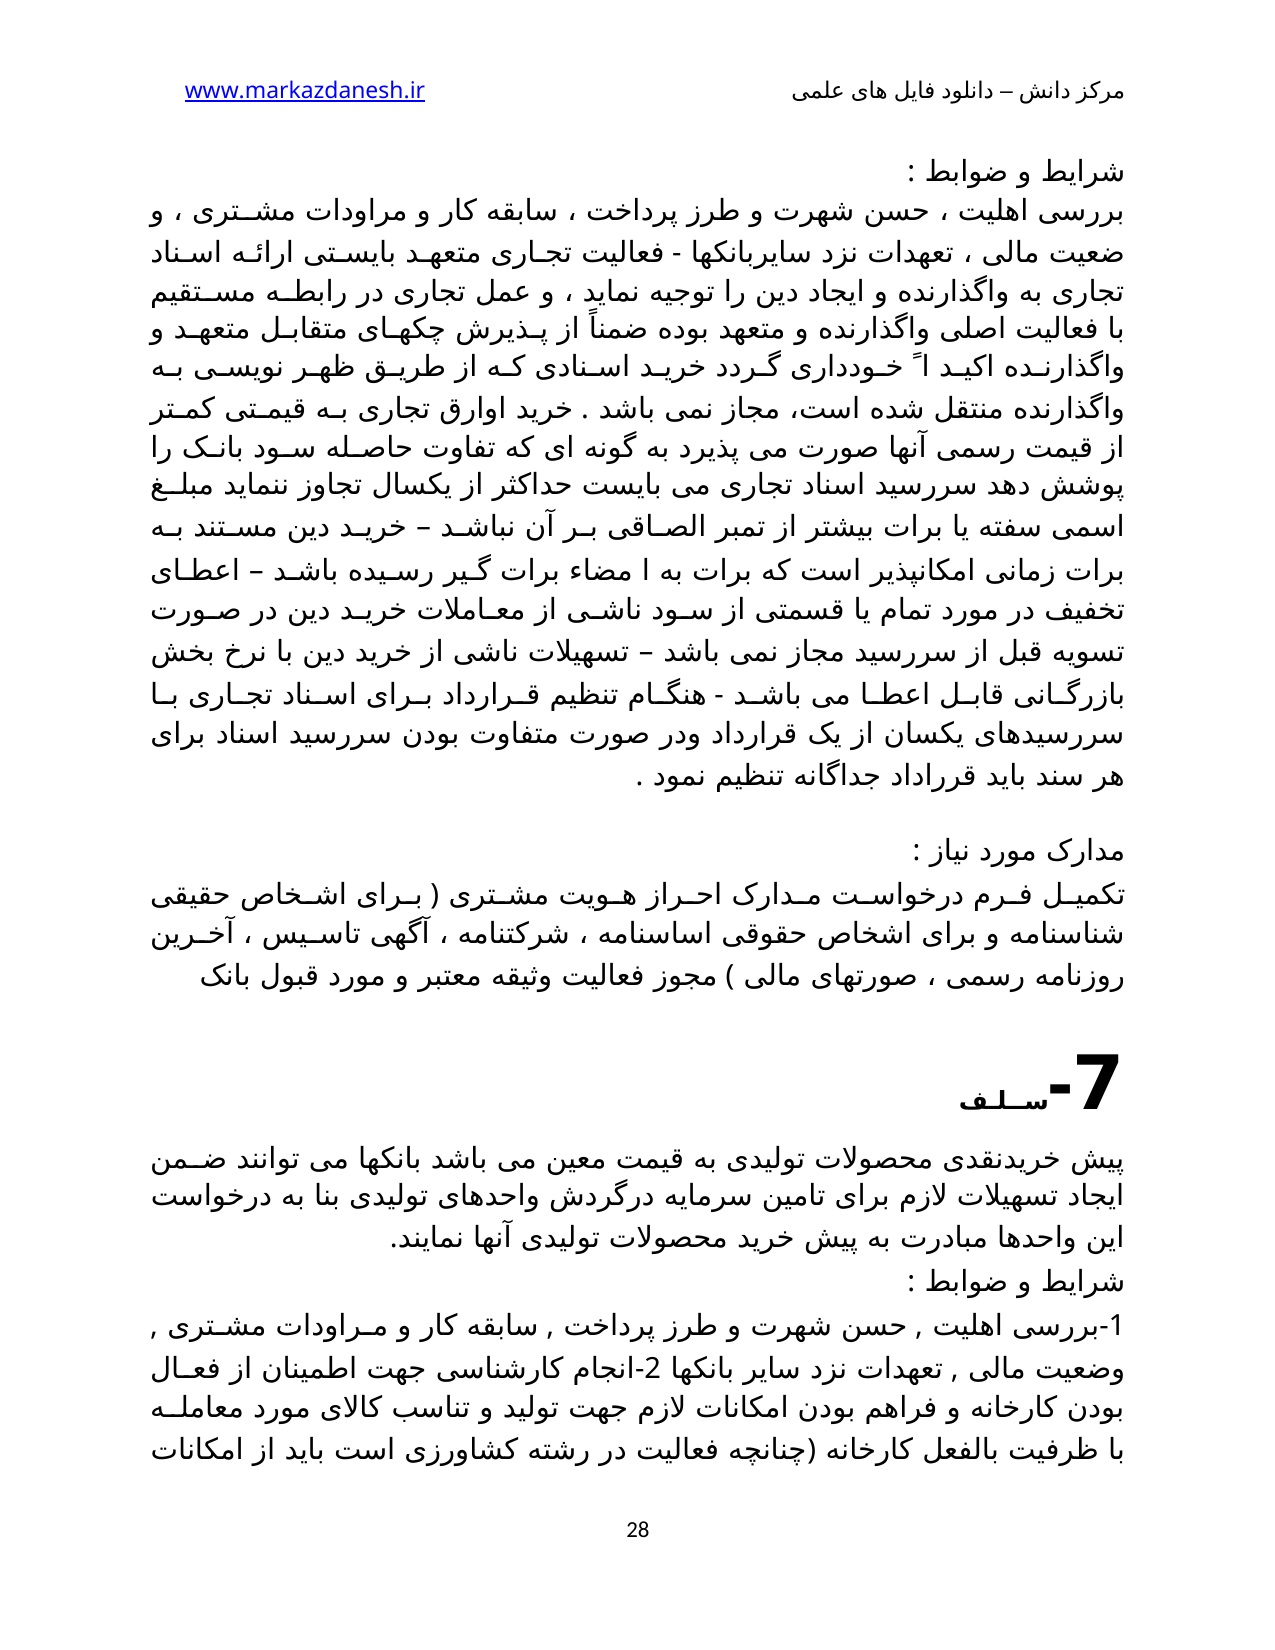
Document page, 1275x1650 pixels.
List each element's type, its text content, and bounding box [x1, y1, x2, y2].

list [150, 1304, 1125, 1468]
list 7-ســلـف [150, 1029, 1125, 1131]
list پیش خریدنقدی محصولات تولیدی به قیمت معین می باشد بانکها می توانند ضمن ایجاد تسهیلات لازم برای تامین سرمایه درگردش واحدهای تولیدی بنا به درخواست این واحدها مبادرت به پیش خرید محصولات تولیدی آنها نمایند. [150, 1141, 1125, 1256]
list شرایط و ضوابط : [150, 150, 1125, 190]
list شرایط و ضوابط : [150, 1260, 1125, 1300]
list بررسی اهلیت ، حسن شهرت و طرز پرداخت ، سابقه کار و مراودات مشتری ، و ضعیت مالی ، تعهدات نزد سایربانکها - فعالیت تجاری متعهد بایستی ارائه اسناد تجاری به واگذارنده و ایجاد دین را توجیه نماید ، و عمل تجاری در رابطه مستقیم با فعالیت اصلی واگذارنده و متعهد بوده ضمناً از پذیرش چکهای متقابل متعهد و واگذارنده اکید ا ً خودداری گردد خرید اسنادی که از طریق ظهر نویسی به واگذارنده منتقل شده است‌، مجاز نمی باشد . خرید اوارق تجاری به قیمتی کمتر از قیمت رسمی آنها صورت می پذیرد به گونه ای که تفاوت حاصله سود بانک را پوشش دهد سررسید اسناد تجاری می بایست حداکثر از یکسال تجاوز ننماید مبلغ اسمی سفته یا برات بیشتر از تمبر الصاقی بر آن نباشد – خرید دین مستند به برات زمانی امکانپذیر است که برات به ا مضاء برات گیر رسیده باشد – اعطای تخفیف در مورد تمام یا قسمتی از سود ناشی از معاملات خرید دین در صورت تسویه قبل از سررسید مجاز نمی باشد – تسهیلات ناشی از خرید دین با نرخ بخش بازرگانی قابل اعطا می باشد - هنگام تنظیم قرارداد برای اسناد تجاری با سررسیدهای یکسان از یک قرارداد ودر صورت متفاوت بودن سررسید اسناد برای هر سند باید قرراداد جداگانه تنظیم نمود . [150, 194, 1125, 794]
list مدارک مورد نیاز : [150, 829, 1125, 869]
list تکمیل فرم درخواست مدارک احراز هویت مشتری ( برای اشخاص حقیقی شناسنامه و برای اشخاص حقوقی اساسنامه ، شرکتنامه ، آگهی تاسیس ، آخرین روزنامه رسمی ، صورتهای مالی ) مجوز فعالیت وثیقه معتبر و مورد قبول بانک [150, 873, 1125, 994]
